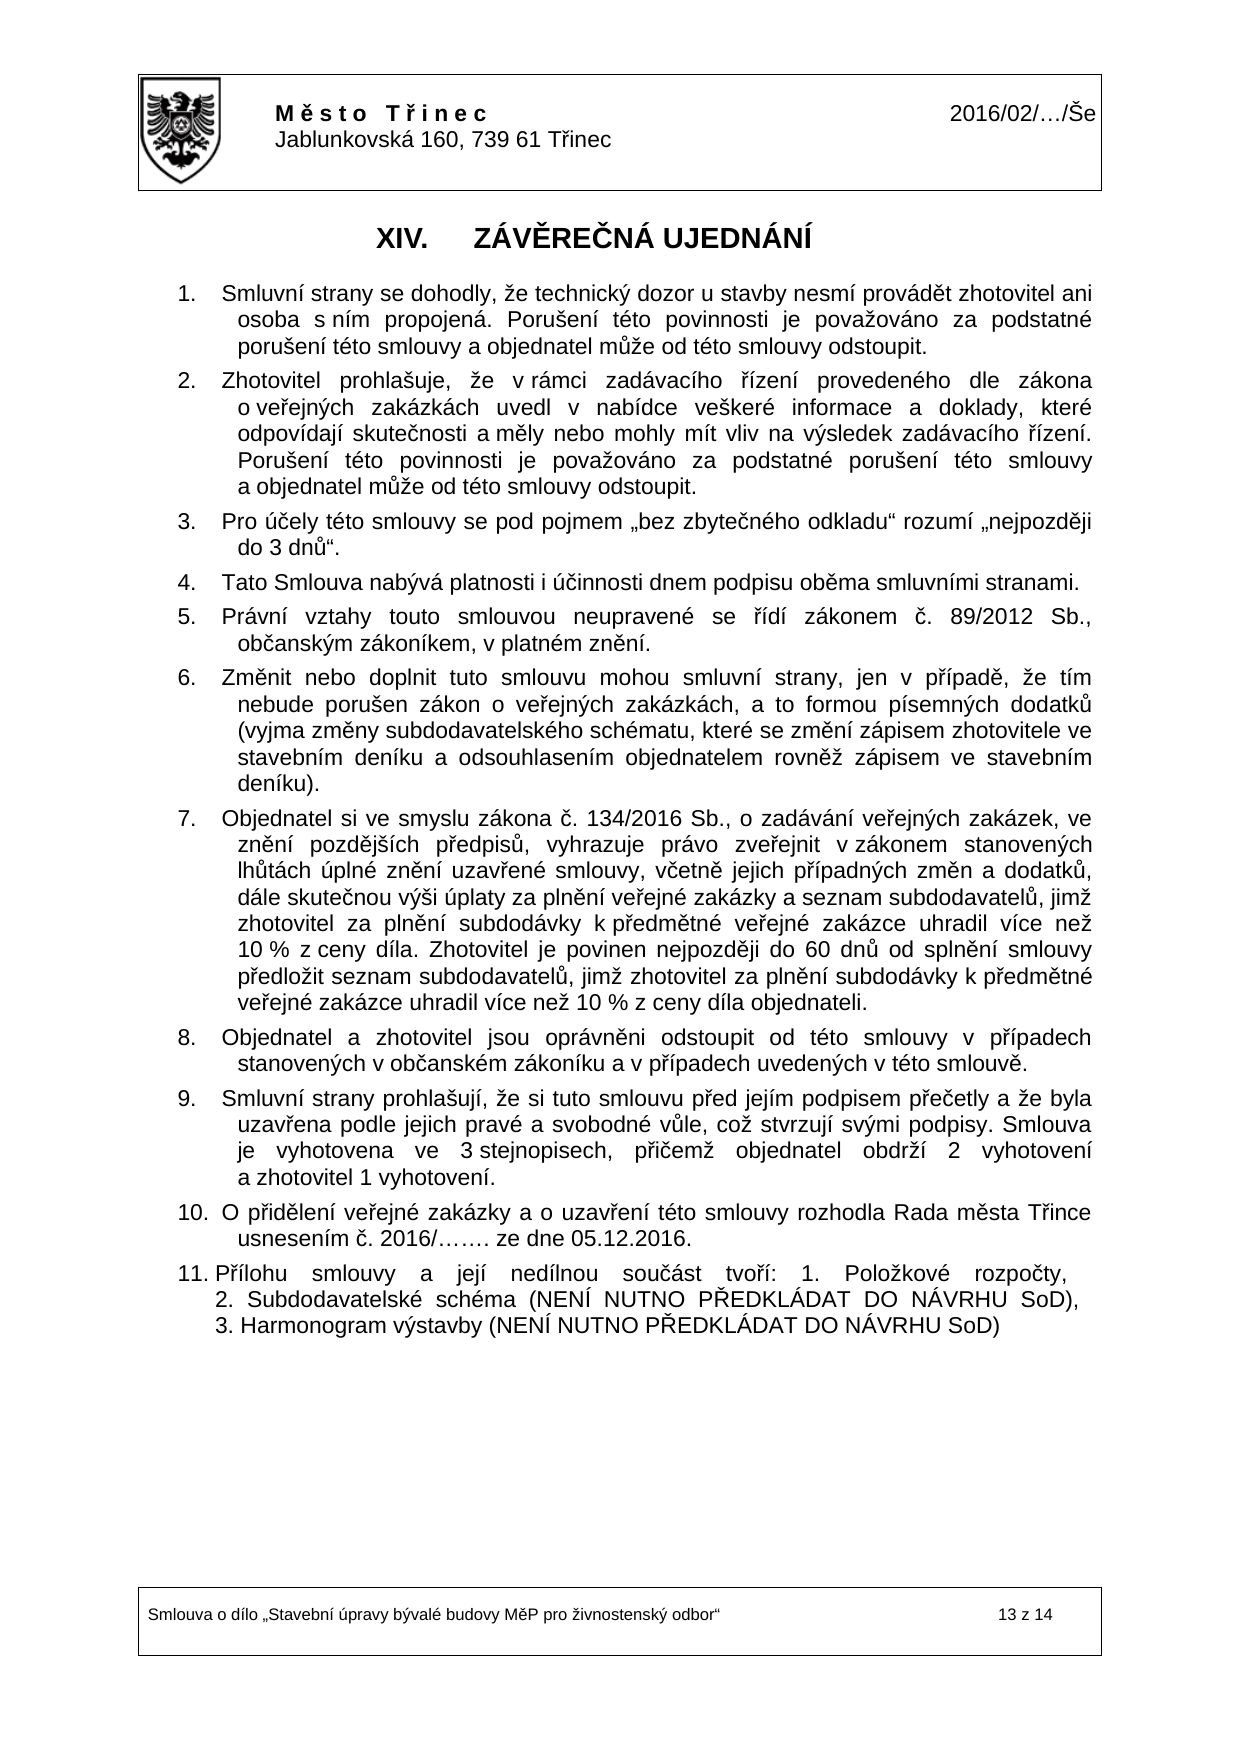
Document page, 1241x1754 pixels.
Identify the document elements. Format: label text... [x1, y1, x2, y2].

subtitle 9. Smluvní strany prohlašují, že si tuto smlouvu před jejím podpisem přečetly a že byla uzavřena podle jejich pravé a svobodné vůle, což stvrzují svými podpisy. Smlouva je vyhotovena ve 3 stejnopisech, přičemž objednatel obdrží 2 vyhotovení a zhotovitel 1 vyhotovení. [177, 1085, 1093, 1190]
subtitle 7. Objednatel si ve smyslu zákona č. 134/2016 Sb., o zadávání veřejných zakázek, ve znění pozdějších předpisů, vyhrazuje právo zveřejnit v zákonem stanovených lhůtách úplné znění uzavřené smlouvy, včetně jejich případných změn a dodatků, dále skutečnou výši úplaty za plnění veřejné zakázky a seznam subdodavatelů, jimž zhotovitel za plnění subdodávky k předmětné veřejné zakázce uhradil více než 10 % z ceny díla. Zhotovitel je povinen nejpozději do 60 dnů od splnění smlouvy předložit seznam subdodavatelů, jimž zhotovitel za plnění subdodávky k předmětné veřejné zakázce uhradil více než 10 % z ceny díla objednateli. [177, 804, 1093, 1015]
subtitle 8. Objednatel a zhotovitel jsou oprávněni odstoupit od této smlouvy v případech stanovených v občanském zákoníku a v případech uvedených v této smlouvě. [177, 1024, 1093, 1076]
subtitle Přílohu smlouvy a její nedílnou součást tvoří: 1. Položkové rozpočty, 2. Subdodavatelské schéma (NENÍ NUTNO PŘEDKLÁDAT DO NÁVRHU SoD), 3. Harmonogram výstavby (NENÍ NUTNO PŘEDKLÁDAT DO NÁVRHU SoD) [177, 1259, 1093, 1338]
subtitle 4. Tato Smlouva nabývá platnosti i účinnosti dnem podpisu oběma smluvními stranami. [177, 569, 1093, 595]
subtitle 10. O přidělení veřejné zakázky a o uzavření této smlouvy rozhodla Rada města Třince usnesením č. 2016/……. ze dne 05.12.2016. [177, 1198, 1093, 1251]
subtitle 1. Smluvní strany se dohodly, že technický dozor u stavby nesmí provádět zhotovitel ani osoba s ním propojená. Porušení této povinnosti je považováno za podstatné porušení této smlouvy a objednatel může od této smlouvy odstoupit. [177, 280, 1093, 359]
subtitle 5. Právní vztahy touto smlouvou neupravené se řídí zákonem č. 89/2012 Sb., občanským zákoníkem, v platném znění. [177, 603, 1093, 656]
subtitle 6. Změnit nebo doplnit tuto smlouvu mohou smluvní strany, jen v případě, že tím nebude porušen zákon o veřejných zakázkách, a to formou písemných dodatků (vyjma změny subdodavatelského schématu, které se změní zápisem zhotovitele ve stavebním deníku a odsouhlasením objednatelem rovněž zápisem ve stavebním deníku). [177, 664, 1093, 796]
subtitle ZÁVĚREČNÁ UJEDNÁNÍ [148, 222, 1093, 255]
subtitle 3. Pro účely této smlouvy se pod pojmem „bez zbytečného odkladu“ rozumí „nejpozději do 3 dnů“. [177, 508, 1093, 560]
subtitle 2. Zhotovitel prohlašuje, že v rámci zadávacího řízení provedeného dle zákona o veřejných zakázkách uvedl v nabídce veškeré informace a doklady, které odpovídají skutečnosti a měly nebo mohly mít vliv na výsledek zadávacího řízení. Porušení této povinnosti je považováno za podstatné porušení této smlouvy a objednatel může od této smlouvy odstoupit. [177, 367, 1093, 499]
